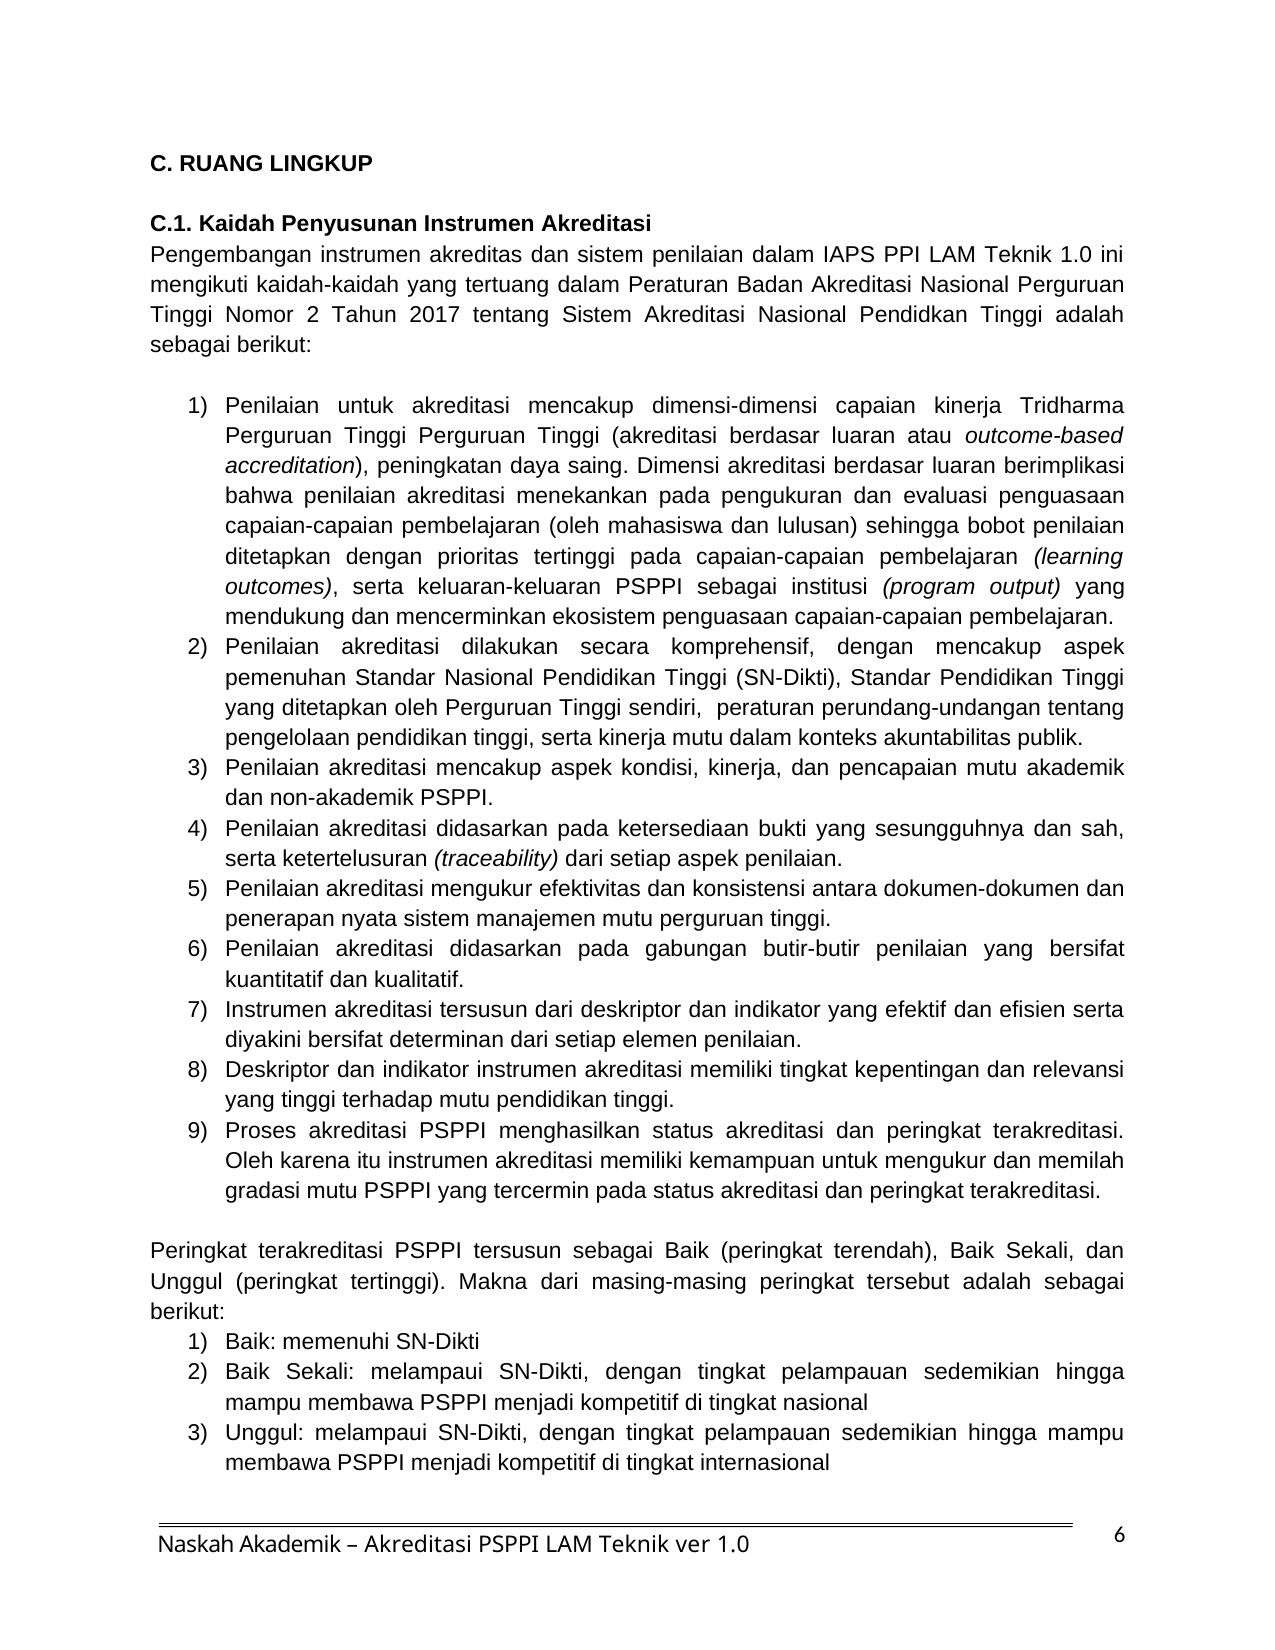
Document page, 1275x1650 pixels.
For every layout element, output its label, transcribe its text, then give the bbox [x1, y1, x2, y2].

text C. RUANG LINGKUP [150, 150, 1125, 176]
list Penilaian akreditasi didasarkan pada gabungan butir-butir penilaian yang bersifat kuantitatif dan kualitatif. [187, 935, 1125, 992]
list Penilaian akreditasi mengukur efektivitas dan konsistensi antara dokumen-dokumen dan penerapan nyata sistem manajemen mutu perguruan tinggi. [187, 875, 1125, 932]
list Instrumen akreditasi tersusun dari deskriptor dan indikator yang efektif dan efisien serta diyakini bersifat determinan dari setiap elemen penilaian. [187, 996, 1125, 1052]
list Penilaian akreditasi didasarkan pada ketersediaan bukti yang sesungguhnya dan sah, serta ketertelusuran (traceability) dari setiap aspek penilaian. [187, 814, 1125, 871]
list Baik: memenuhi SN-Dikti [187, 1328, 1125, 1354]
list Penilaian untuk akreditasi mencakup dimensi-dimensi capaian kinerja Tridharma Perguruan Tinggi Perguruan Tinggi (akreditasi berdasar luaran atau outcome-based accreditation), peningkatan daya saing. Dimensi akreditasi berdasar luaran berimplikasi bahwa penilaian akreditasi menekankan pada pengukuran dan evaluasi penguasaan capaian-capaian pembelajaran (oleh mahasiswa dan lulusan) sehingga bobot penilaian ditetapkan dengan prioritas tertinggi pada capaian-capaian pembelajaran (learning outcomes), serta keluaran-keluaran PSPPI sebagai institusi (program output) yang mendukung dan mencerminkan ekosistem penguasaan capaian-capaian pembelajaran. [187, 392, 1125, 629]
text C.1. Kaidah Penyusunan Instrumen Akreditasi [150, 210, 1125, 237]
list Proses akreditasi PSPPI menghasilkan status akreditasi dan peringkat terakreditasi. Oleh karena itu instrumen akreditasi memiliki kemampuan untuk mengukur dan memilah gradasi mutu PSPPI yang tercermin pada status akreditasi dan peringkat terakreditasi. [187, 1117, 1125, 1203]
list Penilaian akreditasi dilakukan secara komprehensif, dengan mencakup aspek pemenuhan Standar Nasional Pendidikan Tinggi (SN-Dikti), Standar Pendidikan Tinggi yang ditetapkan oleh Perguruan Tinggi sendiri, peraturan perundang-undangan tentang pengelolaan pendidikan tinggi, serta kinerja mutu dalam konteks akuntabilitas publik. [187, 633, 1125, 750]
list Unggul: melampaui SN-Dikti, dengan tingkat pelampauan sedemikian hingga mampu membawa PSPPI menjadi kompetitif di tingkat internasional [187, 1419, 1125, 1475]
list Penilaian akreditasi mencakup aspek kondisi, kinerja, dan pencapaian mutu akademik dan non-akademik PSPPI. [187, 754, 1125, 811]
list Deskriptor dan indikator instrumen akreditasi memiliki tingkat kepentingan dan relevansi yang tinggi terhadap mutu pendidikan tinggi. [187, 1056, 1125, 1113]
text Pengembangan instrumen akreditas dan sistem penilaian dalam IAPS PPI LAM Teknik 1.0 ini mengikuti kaidah-kaidah yang tertuang dalam Peraturan Badan Akreditasi Nasional Perguruan Tinggi Nomor 2 Tahun 2017 tentang Sistem Akreditasi Nasional Pendidkan Tinggi adalah sebagai berikut: [150, 241, 1125, 358]
text Peringkat terakreditasi PSPPI tersusun sebagai Baik (peringkat terendah), Baik Sekali, dan Unggul (peringkat tertinggi). Makna dari masing-masing peringkat tersebut adalah sebagai berikut: [150, 1237, 1125, 1324]
list Baik Sekali: melampaui SN-Dikti, dengan tingkat pelampauan sedemikian hingga mampu membawa PSPPI menjadi kompetitif di tingkat nasional [187, 1358, 1125, 1415]
